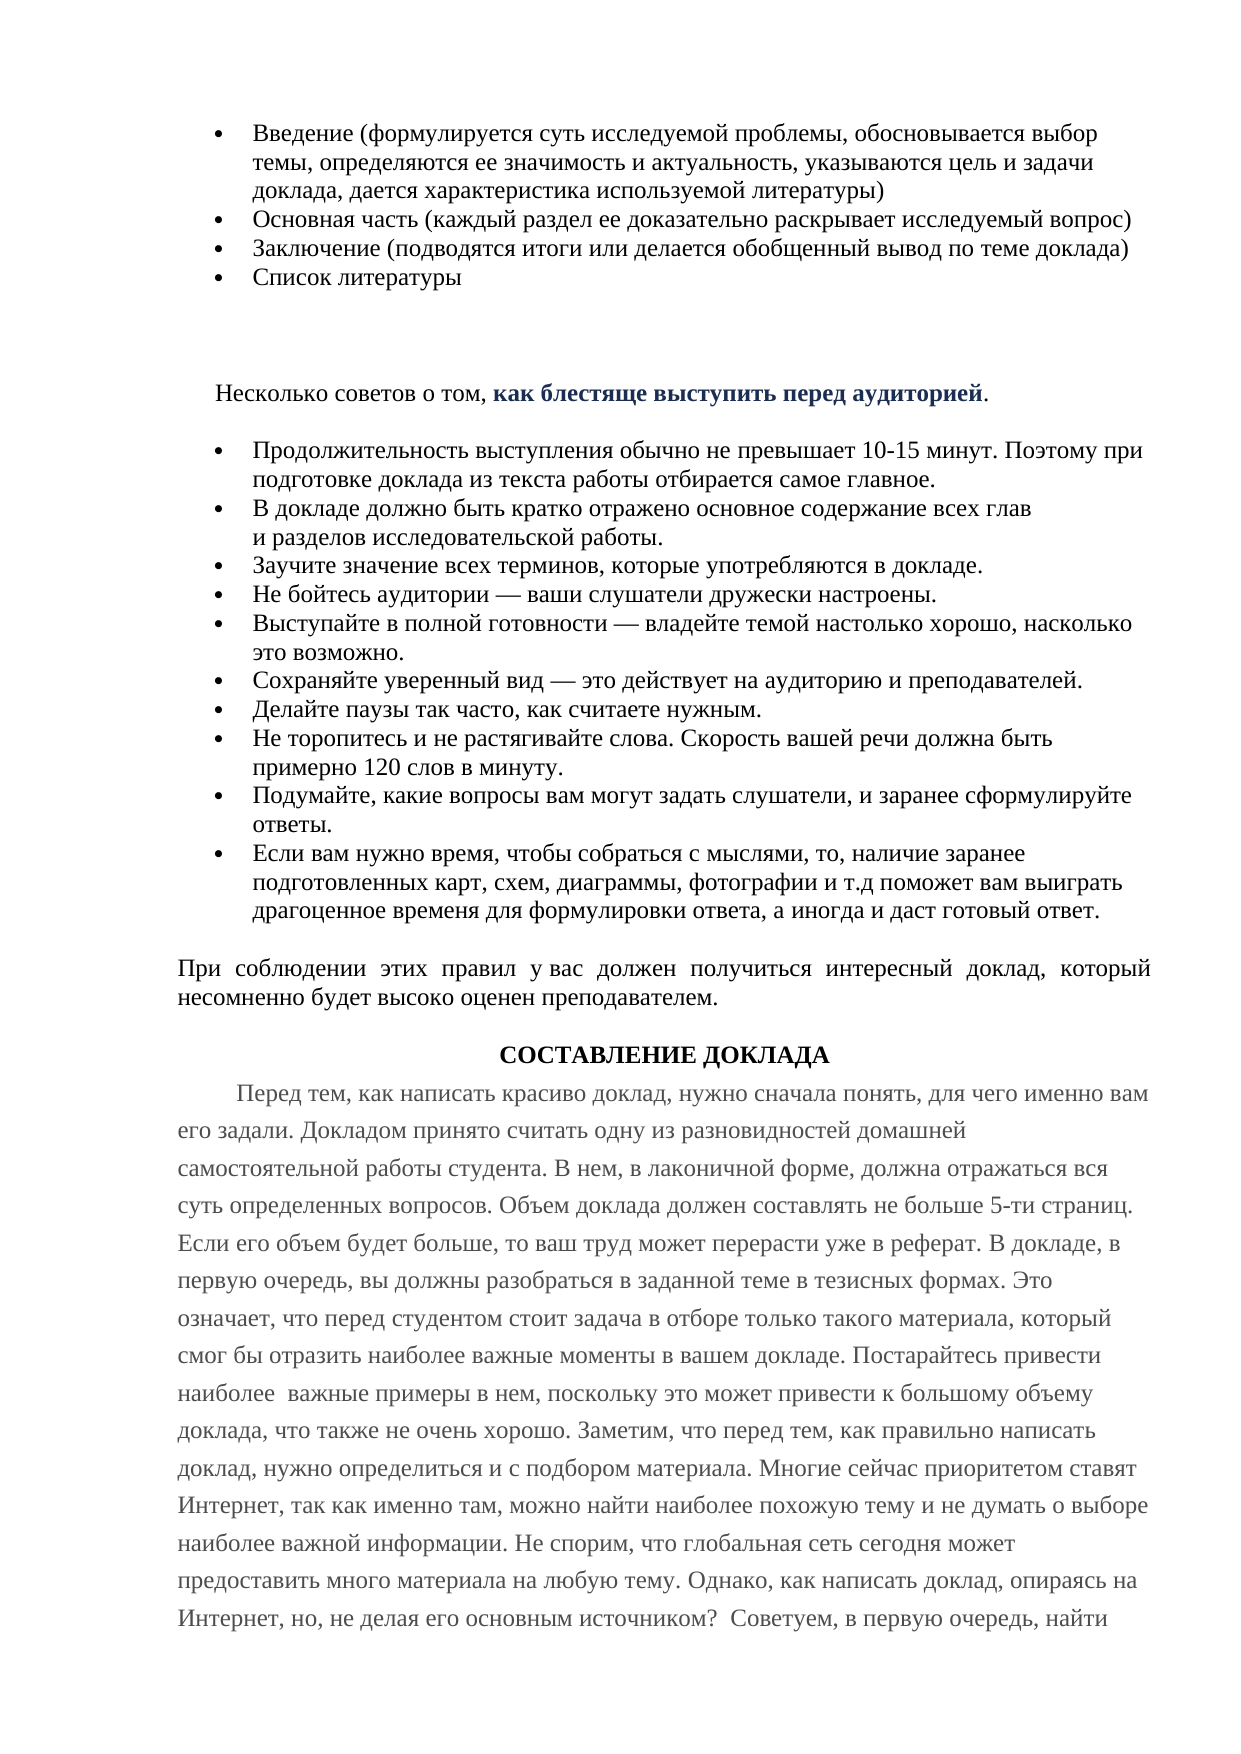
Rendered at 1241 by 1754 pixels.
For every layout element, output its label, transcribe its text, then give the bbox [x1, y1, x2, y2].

list Заучите значение всех терминов, которые употребляются в докладе. [215, 551, 1152, 579]
list Не бойтесь аудитории — ваши слушатели дружески настроены. [215, 579, 1152, 608]
list Делайте паузы так часто, как считаете нужным. [215, 694, 1152, 723]
list Если вам нужно время, чтобы собраться с мыслями, то, наличие заранее подготовленных карт, схем, диаграммы, фотографии и т.д поможет вам выиграть драгоценное временя для формулировки ответа, а иногда и даст готовый ответ. [215, 838, 1152, 924]
text При соблюдении этих правил у вас должен получиться интересный доклад, который несомненно будет высоко оценен преподавателем. [177, 953, 1152, 1011]
list Выступайте в полной готовности — владейте темой настолько хорошо, насколько это возможно. [215, 608, 1152, 666]
list В докладе должно быть кратко отражено основное содержание всех глав и разделов исследовательской работы. [215, 493, 1152, 551]
text Несколько советов о том, как блестяще выступить перед аудиторией. [215, 378, 1152, 406]
list Не торопитесь и не растягивайте слова. Скорость вашей речи должна быть примерно 120 слов в минуту. [215, 723, 1152, 781]
list Сохраняйте уверенный вид — это действует на аудиторию и преподавателей. [215, 666, 1152, 694]
list Подумайте, какие вопросы вам могут задать слушатели, и заранее сформулируйте ответы. [215, 781, 1152, 838]
text СОСТАВЛЕНИЕ ДОКЛАДА [177, 1040, 1152, 1069]
list Основная часть (каждый раздел ее доказательно раскрывает исследуемый вопрос) [215, 204, 1152, 233]
list Введение (формулируется суть исследуемой проблемы, обосновывается выбор темы, определяются ее значимость и актуальность, указываются цель и задачи доклада, дается характеристика используемой литературы) [215, 118, 1152, 204]
list Заключение (подводятся итоги или делается обобщенный вывод по теме доклада) [215, 233, 1152, 262]
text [177, 1069, 1152, 1631]
list Продолжительность выступления обычно не превышает 10-15 минут. Поэтому при подготовке доклада из текста работы отбирается самое главное. [215, 436, 1152, 493]
list Список литературы [215, 262, 1152, 291]
